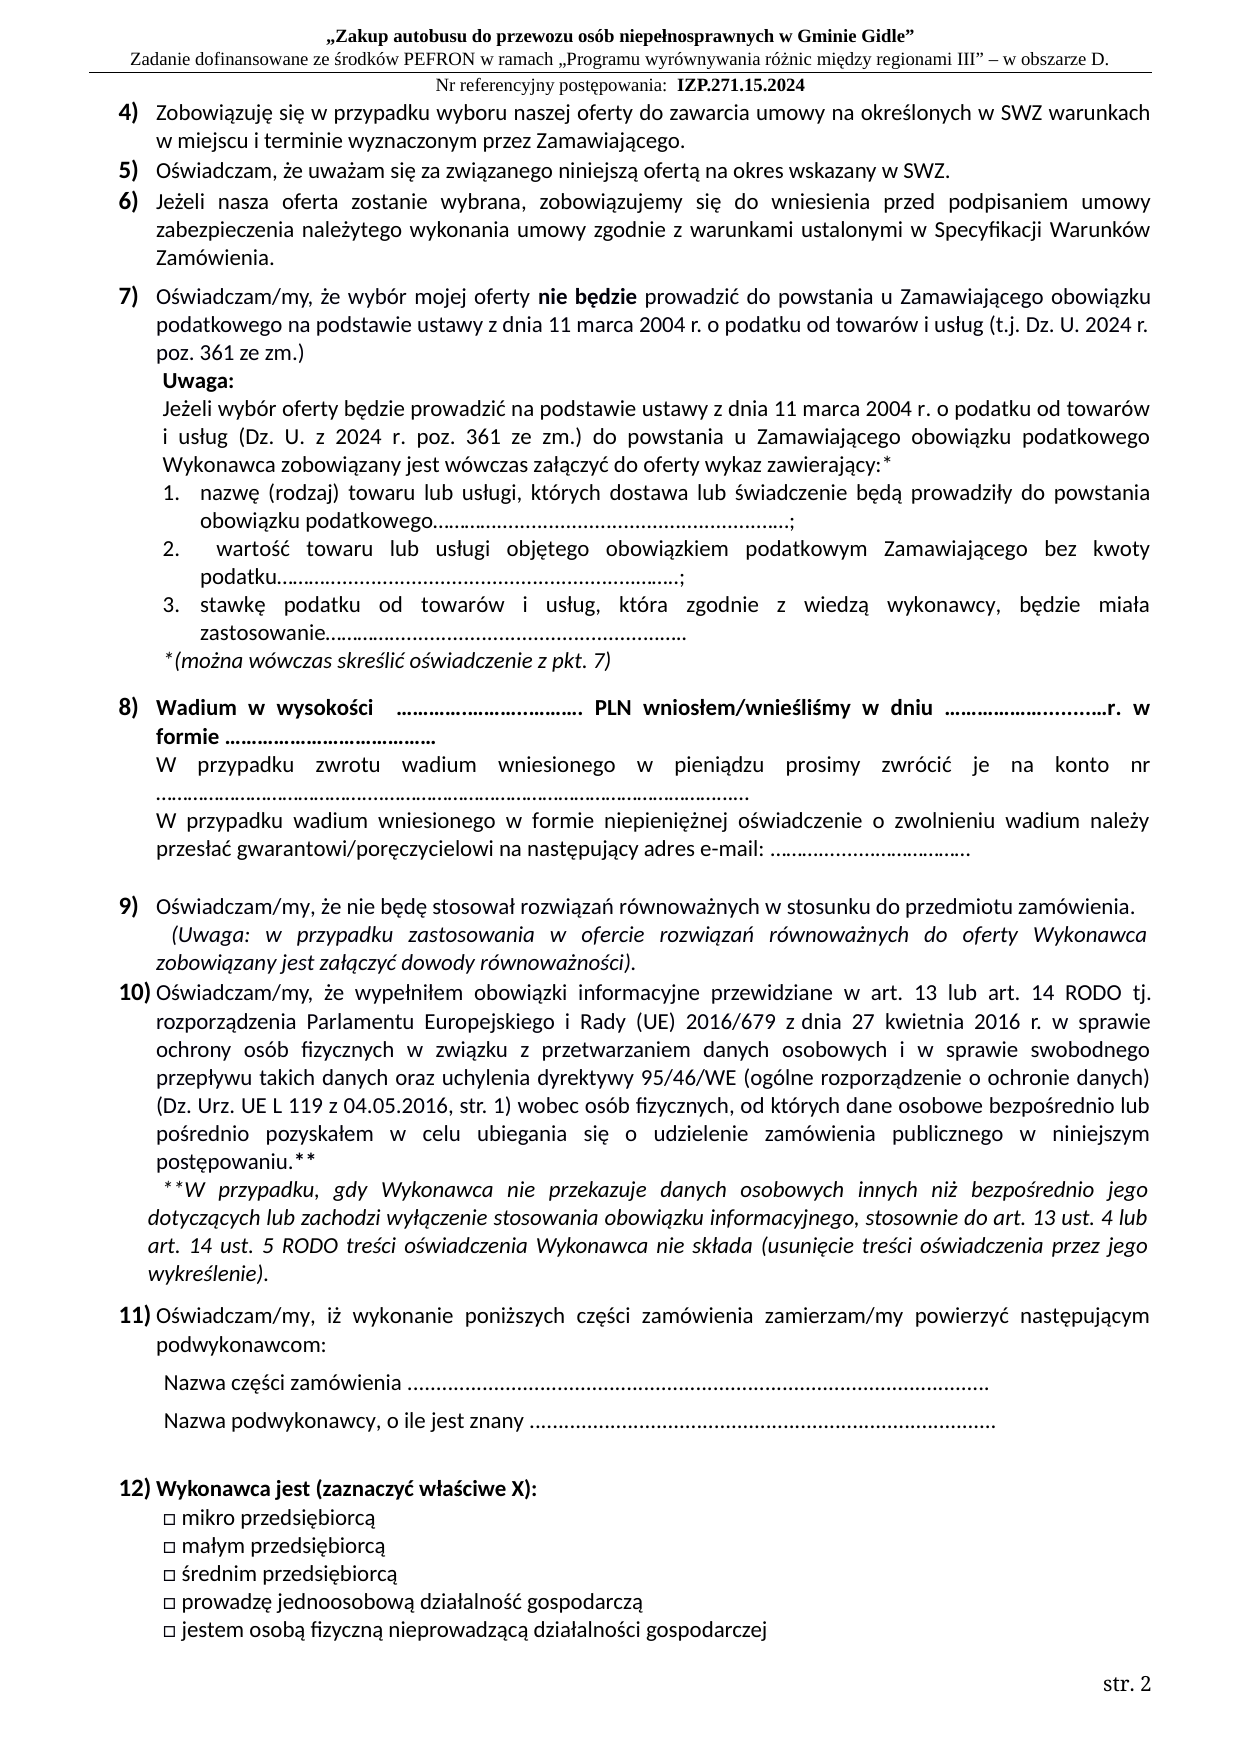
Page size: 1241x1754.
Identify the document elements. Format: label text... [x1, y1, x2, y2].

list W przypadku wadium wniesionego w formie niepieniężnej oświadczenie o zwolnieniu wadium należy przesłać gwarantowi/poręczycielowi na następujący adres e-mail: ………..........……………… [156, 806, 1152, 862]
text *(można wówczas skreślić oświadczenie z pkt. 7) [162, 647, 1152, 674]
text □ prowadzę jednoosobową działalność gospodarczą [148, 1587, 1152, 1615]
list stawkę podatku od towarów i usług, która zgodnie z wiedzą wykonawcy, będzie miała zastosowanie…………...............................................….. [162, 591, 1152, 647]
list Zobowiązuję się w przypadku wyboru naszej oferty do zawarcia umowy na określonych w SWZ warunkach w miejscu i terminie wyznaczonym przez Zamawiającego. [118, 96, 1152, 154]
text **W przypadku, gdy Wykonawca nie przekazuje danych osobowych innych niż bezpośrednio jego dotyczących lub zachodzi wyłączenie stosowania obowiązku informacyjnego, stosownie do art. 13 ust. 4 lub art. 14 ust. 5 RODO treści oświadczenia Wykonawca nie składa (usunięcie treści oświadczenia przez jego wykreślenie). [148, 1175, 1152, 1287]
text □ mikro przedsiębiorcą [148, 1503, 1152, 1531]
text Nazwa części zamówienia ..................................................................................................... [164, 1368, 1152, 1396]
list Oświadczam/my, iż wykonanie poniższych części zamówienia zamierzam/my powierzyć następującym podwykonawcom: [118, 1300, 1152, 1358]
list Oświadczam/my, że wybór mojej oferty nie będzie prowadzić do powstania u Zamawiającego obowiązku podatkowego na podstawie ustawy z dnia 11 marca 2004 r. o podatku od towarów i usług (t.j. Dz. U. 2024 r. poz. 361 ze zm.) [118, 280, 1152, 366]
list Oświadczam/my, że wypełniłem obowiązki informacyjne przewidziane w art. 13 lub art. 14 RODO tj. rozporządzenia Parlamentu Europejskiego i Rady (UE) 2016/679 z dnia 27 kwietnia 2016 r. w sprawie ochrony osób fizycznych w związku z przetwarzaniem danych osobowych i w sprawie swobodnego przepływu takich danych oraz uchylenia dyrektywy 95/46/WE (ogólne rozporządzenie o ochronie danych) (Dz. Urz. UE L 119 z 04.05.2016, str. 1) wobec osób fizycznych, od których dane osobowe bezpośrednio lub pośrednio pozyskałem w celu ubiegania się o udzielenie zamówienia publicznego w niniejszym postępowaniu.** [118, 976, 1152, 1175]
list Wadium w wysokości ………….………..………. PLN wniosłem/wnieśliśmy w dniu ………………........…r. w formie ………………………………… [118, 691, 1152, 750]
text □ średnim przedsiębiorcą [148, 1559, 1152, 1587]
list Oświadczam/my, że nie będę stosował rozwiązań równoważnych w stosunku do przedmiotu zamówienia. [118, 890, 1152, 920]
text Uwaga: [162, 366, 1152, 394]
list nazwę (rodzaj) towaru lub usługi, których dostawa lub świadczenie będą prowadziły do powstania obowiązku podatkowego…………................................................…; [162, 478, 1152, 534]
list Oświadczam, że uważam się za związanego niniejszą ofertą na okres wskazany w SWZ. [118, 154, 1152, 185]
list Jeżeli nasza oferta zostanie wybrana, zobowiązujemy się do wniesienia przed podpisaniem umowy zabezpieczenia należytego wykonania umowy zgodnie z warunkami ustalonymi w Specyfikacji Warunków Zamówienia. [118, 185, 1152, 271]
text Nazwa podwykonawcy, o ile jest znany ................................................................................. [164, 1406, 1152, 1434]
list wartość towaru lub usługi objętego obowiązkiem podatkowym Zamawiającego bez kwoty podatku………......................................................……..; [162, 534, 1152, 591]
text Jeżeli wybór oferty będzie prowadzić na podstawie ustawy z dnia 11 marca 2004 r. o podatku od towarów i usług (Dz. U. z 2024 r. poz. 361 ze zm.) do powstania u Zamawiającego obowiązku podatkowego Wykonawca zobowiązany jest wówczas załączyć do oferty wykaz zawierający:* [162, 394, 1152, 478]
text □ jestem osobą fizyczną nieprowadzącą działalności gospodarczej [148, 1615, 1152, 1643]
text □ małym przedsiębiorcą [148, 1531, 1152, 1559]
list (Uwaga: w przypadku zastosowania w ofercie rozwiązań równoważnych do oferty Wykonawca zobowiązany jest załączyć dowody równoważności). [156, 920, 1152, 976]
list Wykonawca jest (zaznaczyć właściwe X): [118, 1472, 1152, 1503]
list W przypadku zwrotu wadium wniesionego w pieniądzu prosimy zwrócić je na konto nr …………………………………....………………………………………………………...… [156, 750, 1152, 806]
